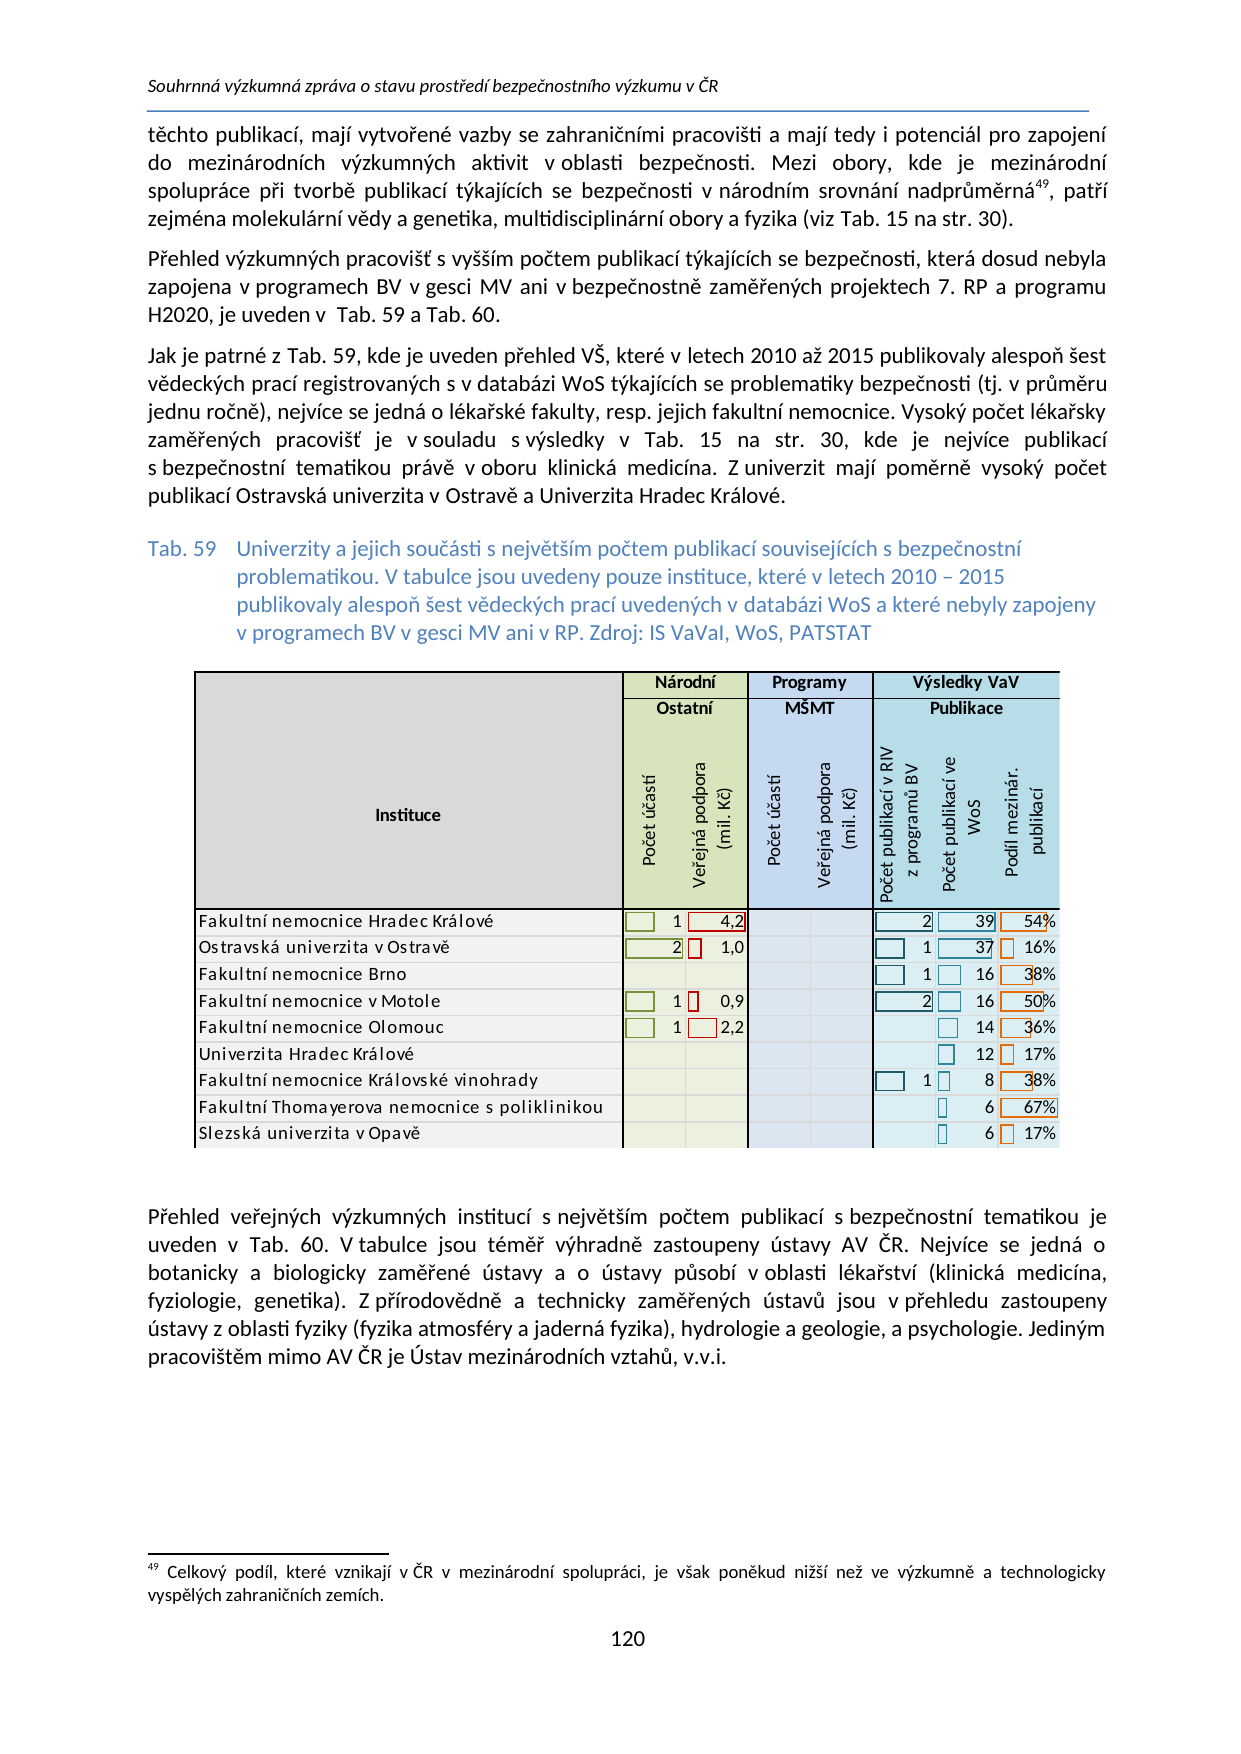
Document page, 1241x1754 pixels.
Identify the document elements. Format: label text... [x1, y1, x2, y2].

text Přehled veřejných výzkumných institucí s největším počtem publikací s bezpečnostní tematikou je uveden v tab. 60. V tabulce jsou téměř výhradně zastoupeny ústavy AV ČR. Nejvíce se jedná o botanicky a biologicky zaměřené ústavy a o ústavy působí v oblasti lékařství (klinická medicína, fyziologie, genetika). Z přírodovědně a technicky zaměřených ústavů jsou v přehledu zastoupeny ústavy z oblasti fyziky (fyzika atmosféry a jaderná fyzika), hydrologie a geologie, a psychologie. Jediným pracovištěm mimo AV ČR je Ústav mezinárodních vztahů, v.v.i. [148, 1202, 1107, 1370]
text Tab. 59 Univerzity a jejich součásti s největším počtem publikací souvisejících s bezpečnostní problematikou. V tabulce jsou uvedeny pouze instituce, které v letech 2010 – 2015 publikovaly alespoň šest vědeckých prací uvedených v databázi WoS a které nebyly zapojeny v programech BV v gesci MV ani v RP. Zdroj: IS VaVaI, WoS, PATSTAT [148, 534, 1107, 646]
text Jak je patrné z tab. 59, kde je uveden přehled VŠ, které v letech 2010 až 2015 publikovaly alespoň šest vědeckých prací registrovaných s v databázi WoS týkajících se problematiky bezpečnosti (tj. v průměru jednu ročně), nejvíce se jedná o lékařské fakulty, resp. jejich fakultní nemocnice. Vysoký počet lékařsky zaměřených pracovišť je v souladu s výsledky v tab. 15 na str. 30, kde je nejvíce publikací s bezpečnostní tematikou právě v oboru klinická medicína. Z univerzit mají poměrně vysoký počet publikací Ostravská univerzita v Ostravě a Univerzita Hradec Králové. [148, 341, 1107, 509]
text Přehled výzkumných pracovišť s vyšším počtem publikací týkajících se bezpečnosti, která dosud nebyla zapojena v programech BV v gesci MV ani v bezpečnostně zaměřených projektech 7. RP a programu H2020, je uveden v tab. 59 a tab. 60. [148, 244, 1107, 328]
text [148, 120, 1107, 232]
